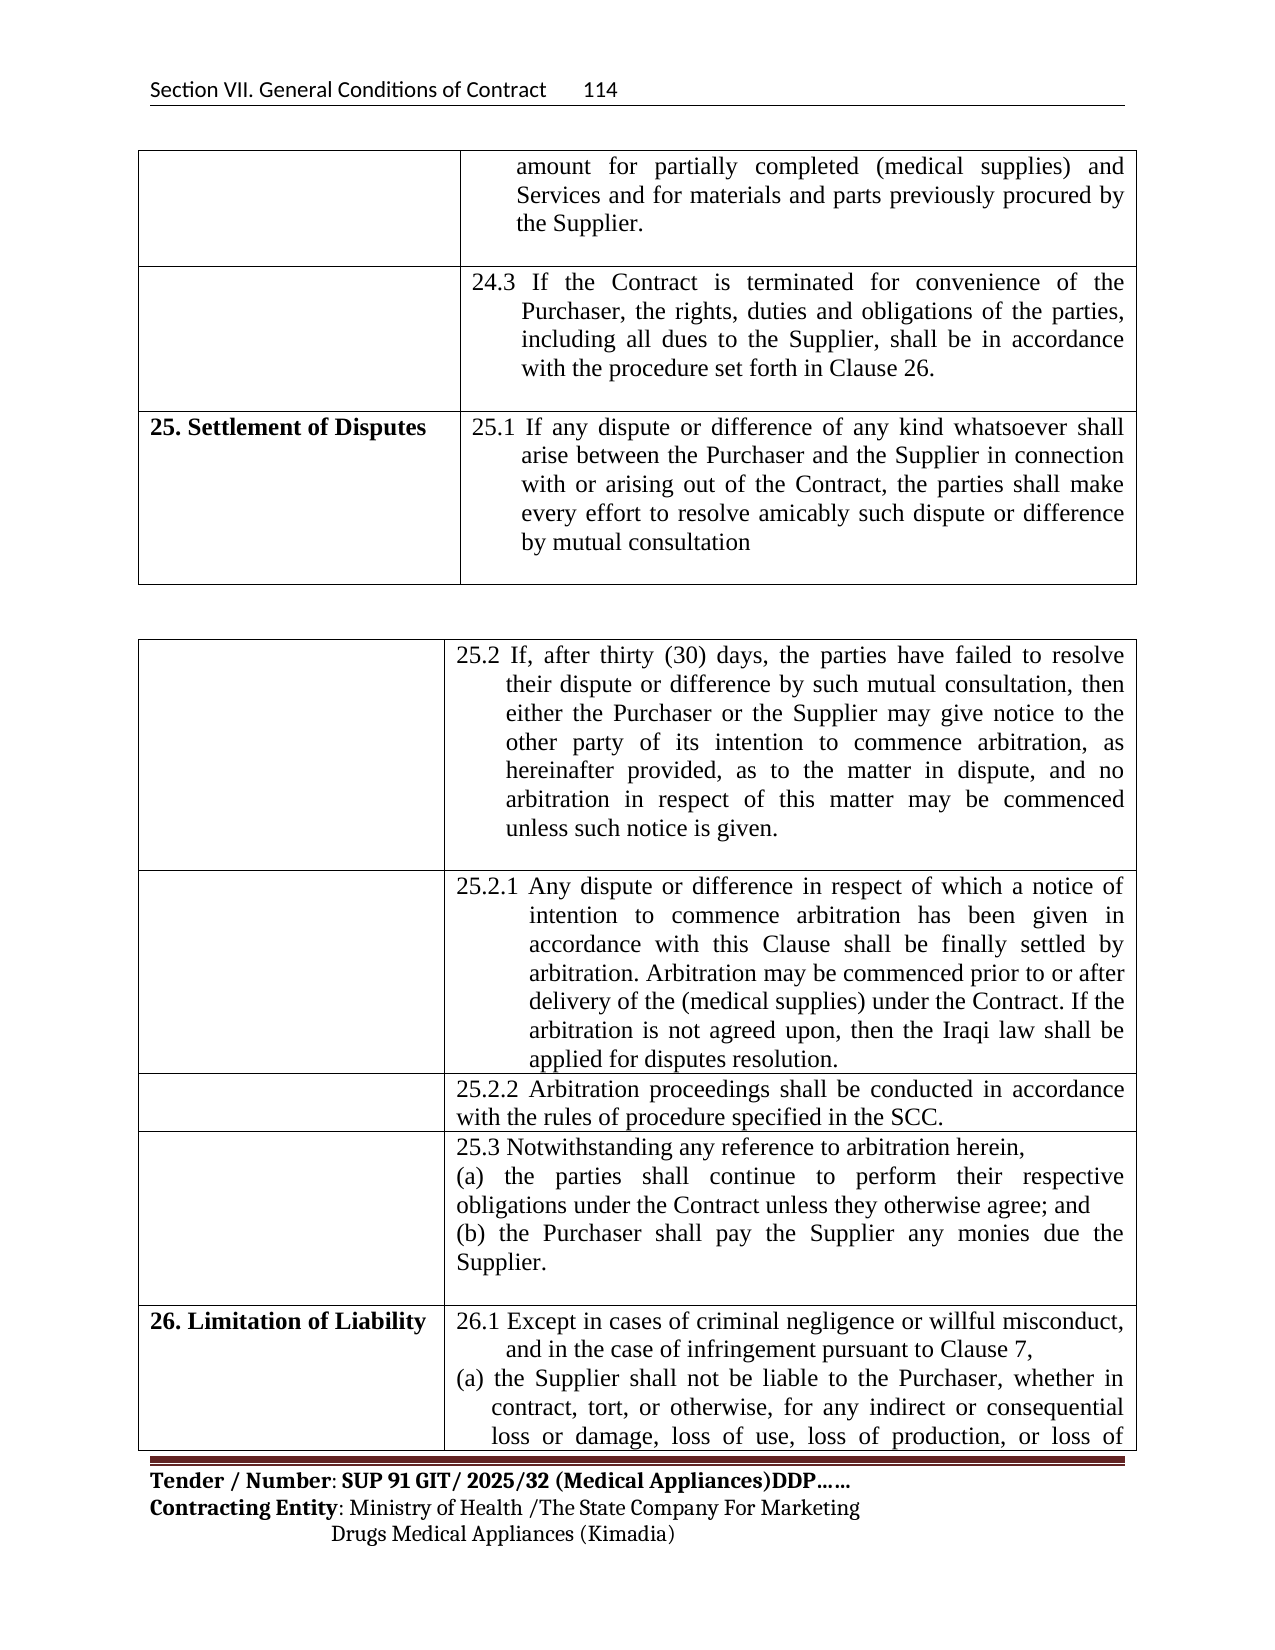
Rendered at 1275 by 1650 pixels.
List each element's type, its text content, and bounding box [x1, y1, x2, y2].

table_cell [139, 871, 444, 1073]
table_cell [139, 1074, 444, 1131]
table_cell [139, 1132, 444, 1305]
table_header 25.2 If, after thirty (30) days, the parties have failed to resolve their dispute or difference by such mutual consultation, then either the Purchaser or the Supplier may give notice to the other party of its intention to commence arbitration, as hereinafter provided, as to the matter in dispute, and no arbitration in respect of this matter may be commenced unless such notice is given. [445, 640, 1136, 870]
table_cell 25.3 Notwithstanding any reference to arbitration herein, (a) the parties shall continue to perform their respective obligations under the Contract unless they otherwise agree; and (b) the Purchaser shall pay the Supplier any monies due the Supplier. [445, 1132, 1136, 1305]
table_cell 25. Settlement of Disputes [139, 412, 460, 584]
table_cell 25.1 If any dispute or difference of any kind whatsoever shall arise between the Purchaser and the Supplier in connection with or arising out of the Contract, the parties shall make every effort to resolve amicably such dispute or difference by mutual consultation [461, 412, 1136, 584]
table_cell [139, 267, 460, 411]
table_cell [445, 1306, 1136, 1449]
table_cell [139, 151, 460, 266]
table_cell 24.3 If the Contract is terminated for convenience of the Purchaser, the rights, duties and obligations of the parties, including all dues to the Supplier, shall be in accordance with the procedure set forth in Clause 26. [461, 267, 1136, 411]
table_cell 25.2.1 Any dispute or difference in respect of which a notice of intention to commence arbitration has been given in accordance with this Clause shall be finally settled by arbitration. Arbitration may be commenced prior to or after delivery of the (medical supplies) under the Contract. If the arbitration is not agreed upon, then the Iraqi law shall be applied for disputes resolution. [445, 871, 1136, 1073]
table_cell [461, 151, 1136, 266]
table_cell 25.2.2 Arbitration proceedings shall be conducted in accordance with the rules of procedure specified in the SCC. [445, 1074, 1136, 1131]
table_header [139, 640, 444, 870]
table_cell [139, 1306, 444, 1449]
